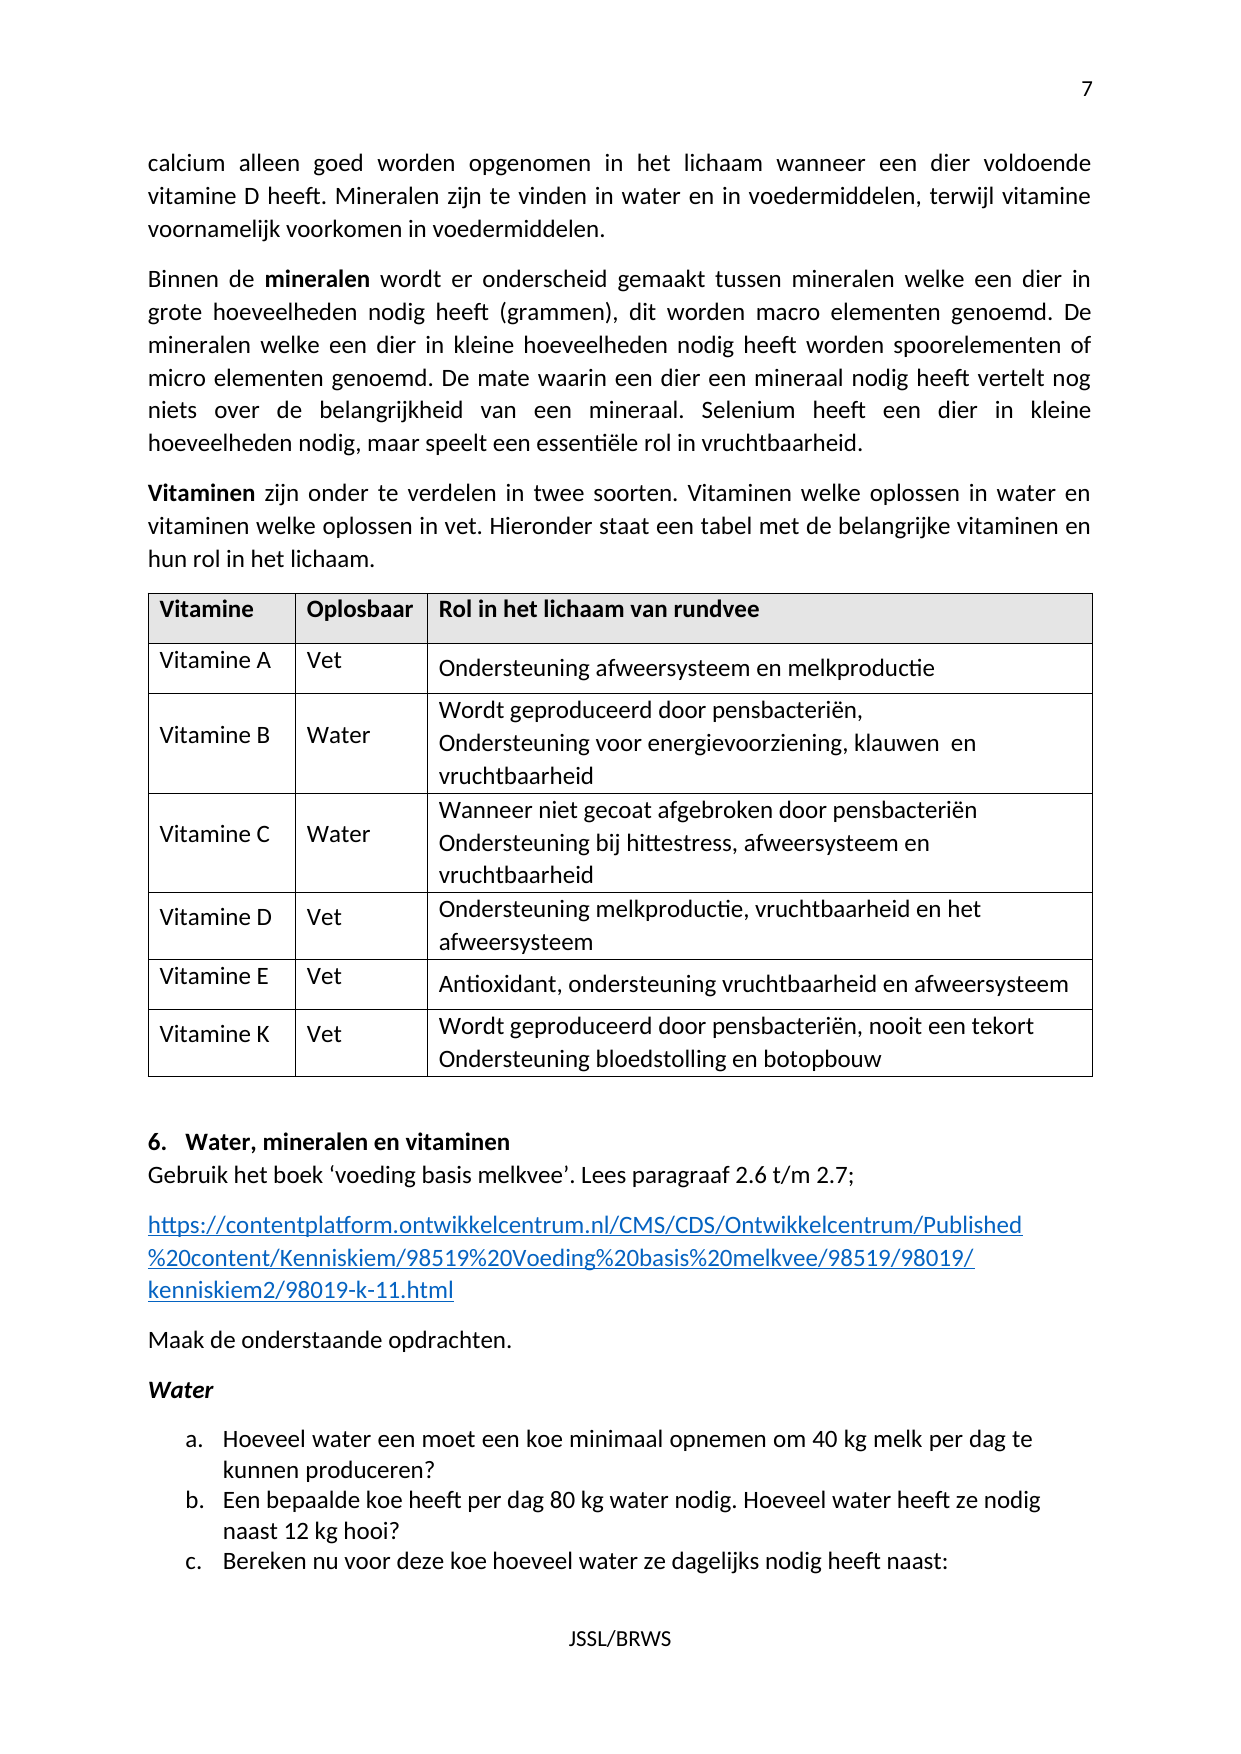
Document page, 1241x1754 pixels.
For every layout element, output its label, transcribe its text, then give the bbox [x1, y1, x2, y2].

table_cell Wordt geproduceerd door pensbacteriën, Ondersteuning voor energievoorziening, klauwen en vruchtbaarheid [428, 694, 1092, 793]
table_cell Vitamine C [149, 794, 295, 892]
table_cell Vitamine K [149, 1010, 295, 1076]
text Water [148, 1374, 1093, 1404]
table_cell Vet [296, 960, 427, 1009]
table_cell Vitamine E [149, 960, 295, 1009]
table_cell Vet [296, 1010, 427, 1076]
table_header Oplosbaar [296, 594, 427, 643]
table_cell Antioxidant, ondersteuning vruchtbaarheid en afweersysteem [428, 960, 1092, 1009]
list Water, mineralen en vitaminen [148, 1126, 1093, 1157]
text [148, 148, 1093, 244]
table_cell Water [296, 794, 427, 892]
table_cell Vet [296, 644, 427, 693]
text Maak de onderstaande opdrachten. [148, 1324, 1093, 1355]
list Een bepaalde koe heeft per dag 80 kg water nodig. Hoeveel water heeft ze nodig naast 12 kg hooi? [185, 1484, 1095, 1545]
table_cell Vitamine A [149, 644, 295, 693]
text Vitaminen zijn onder te verdelen in twee soorten. Vitaminen welke oplossen in water en vitaminen welke oplossen in vet. Hieronder staat een tabel met de belangrijke vitaminen en hun rol in het lichaam. [148, 477, 1093, 573]
table_cell Vet [296, 893, 427, 959]
text https://contentplatform.ontwikkelcentrum.nl/CMS/CDS/Ontwikkelcentrum/Published%20content/Kenniskiem/98519%20Voeding%20basis%20melkvee/98519/98019/kenniskiem2/98019-k-11.html [148, 1209, 1093, 1305]
text Gebruik het boek ‘voeding basis melkvee’. Lees paragraaf 2.6 t/m 2.7; [148, 1159, 1093, 1190]
text Binnen de mineralen wordt er onderscheid gemaakt tussen mineralen welke een dier in grote hoeveelheden nodig heeft (grammen), dit worden macro elementen genoemd. De mineralen welke een dier in kleine hoeveelheden nodig heeft worden spoorelementen of micro elementen genoemd. De mate waarin een dier een mineraal nodig heeft vertelt nog niets over de belangrijkheid van een mineraal. Selenium heeft een dier in kleine hoeveelheden nodig, maar speelt een essentiële rol in vruchtbaarheid. [148, 263, 1093, 458]
list Hoeveel water een moet een koe minimaal opnemen om 40 kg melk per dag te kunnen produceren? [185, 1423, 1095, 1484]
table_cell Wanneer niet gecoat afgebroken door pensbacteriën Ondersteuning bij hittestress, afweersysteem en vruchtbaarheid [428, 794, 1092, 892]
table_cell Wordt geproduceerd door pensbacteriën, nooit een tekort Ondersteuning bloedstolling en botopbouw [428, 1010, 1092, 1076]
table_cell Water [296, 694, 427, 793]
table_header Vitamine [149, 594, 295, 643]
table_cell Ondersteuning afweersysteem en melkproductie [428, 644, 1092, 693]
table_cell Vitamine B [149, 694, 295, 793]
table_header Rol in het lichaam van rundvee [428, 594, 1092, 643]
table_cell Ondersteuning melkproductie, vruchtbaarheid en het afweersysteem [428, 893, 1092, 959]
list Bereken nu voor deze koe hoeveel water ze dagelijks nodig heeft naast: [185, 1545, 1095, 1576]
table_cell Vitamine D [149, 893, 295, 959]
